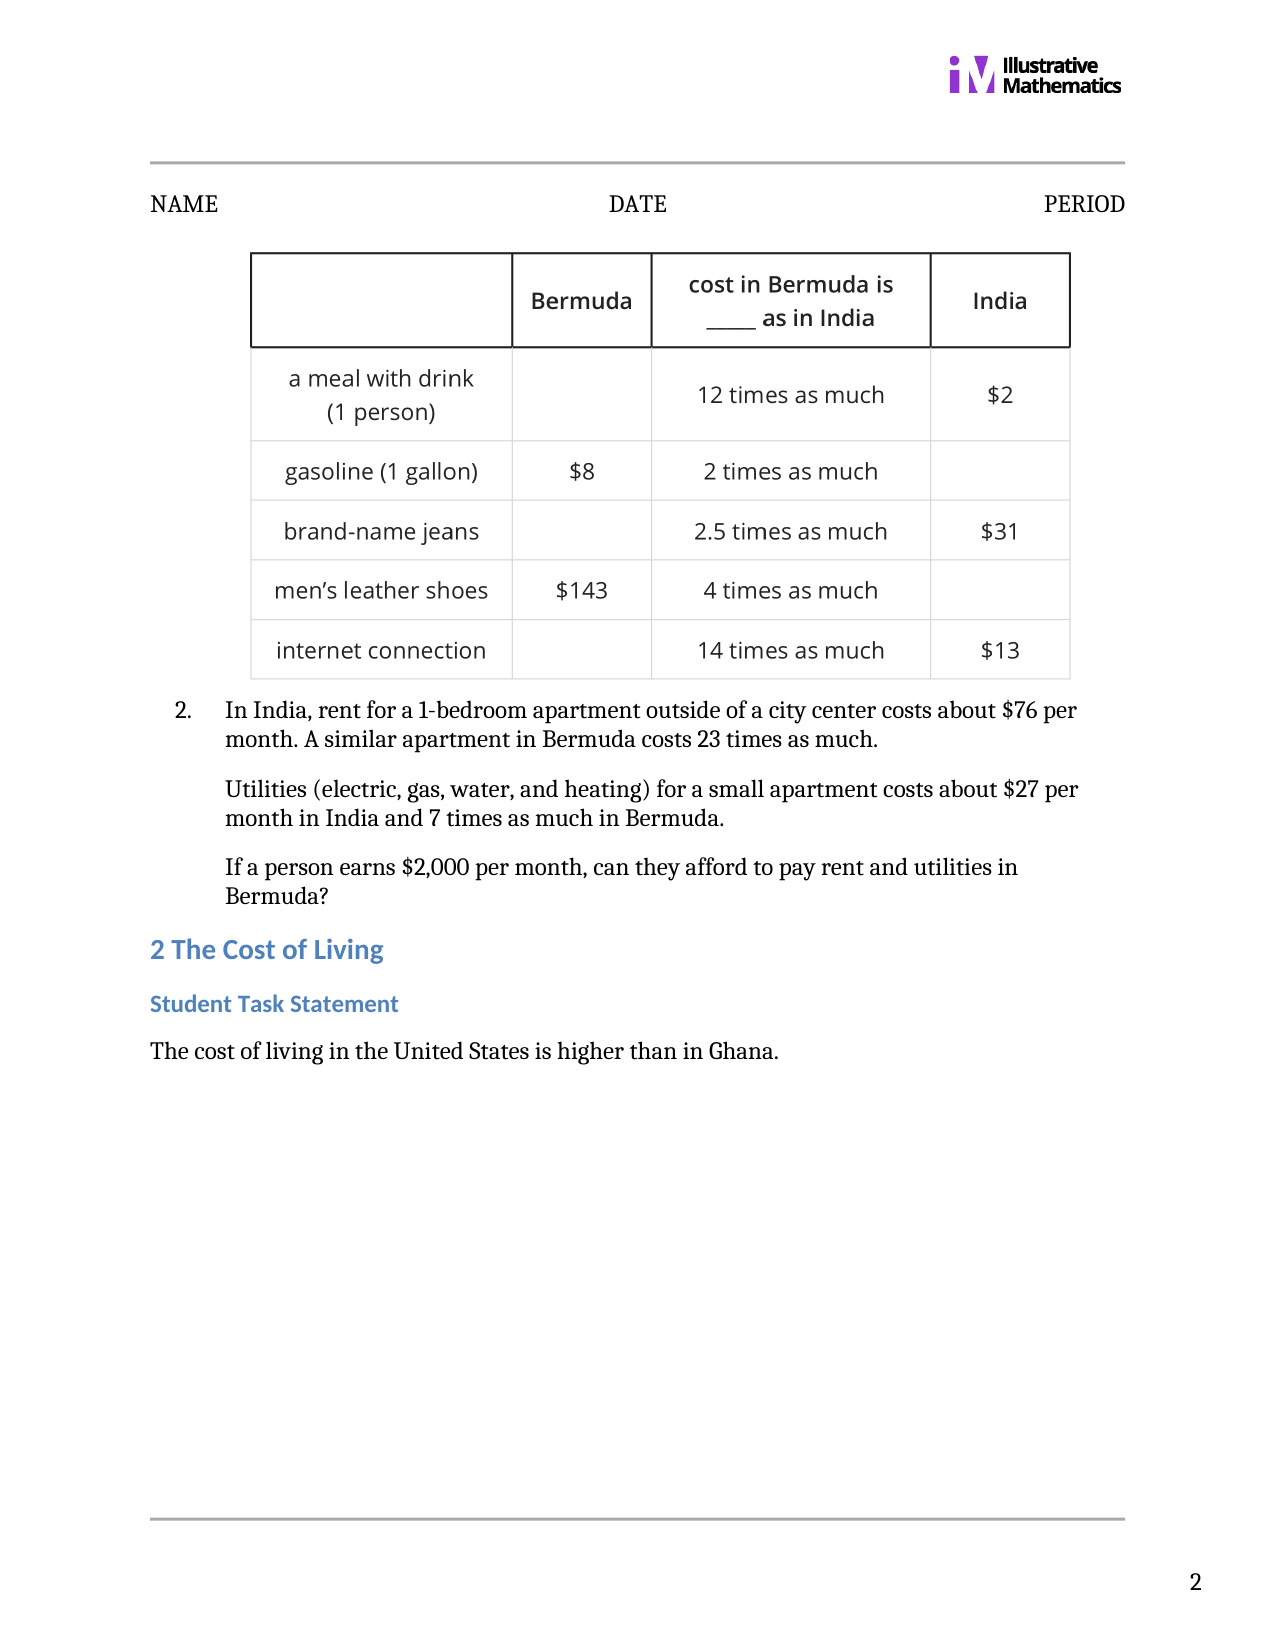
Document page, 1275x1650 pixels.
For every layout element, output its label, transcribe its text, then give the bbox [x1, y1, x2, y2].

subtitle 2 The Cost of Living [150, 931, 1125, 967]
list If a person earns $2,000 per month, can they afford to pay rent and utilities in Bermuda? [175, 853, 1125, 911]
picture [949, 55, 1121, 93]
list Utilities (electric, gas, water, and heating) for a small apartment costs about $27 per month in India and 7 times as much in Bermuda. [175, 775, 1125, 832]
picture [243, 247, 1077, 687]
subtitle Student Task Statement [150, 988, 1125, 1018]
text The cost of living in the United States is higher than in Ghana. [150, 1037, 1125, 1066]
list In India, rent for a 1-bedroom apartment outside of a city center costs about $76 per month. A similar apartment in Bermuda costs 23 times as much. [175, 696, 1125, 754]
